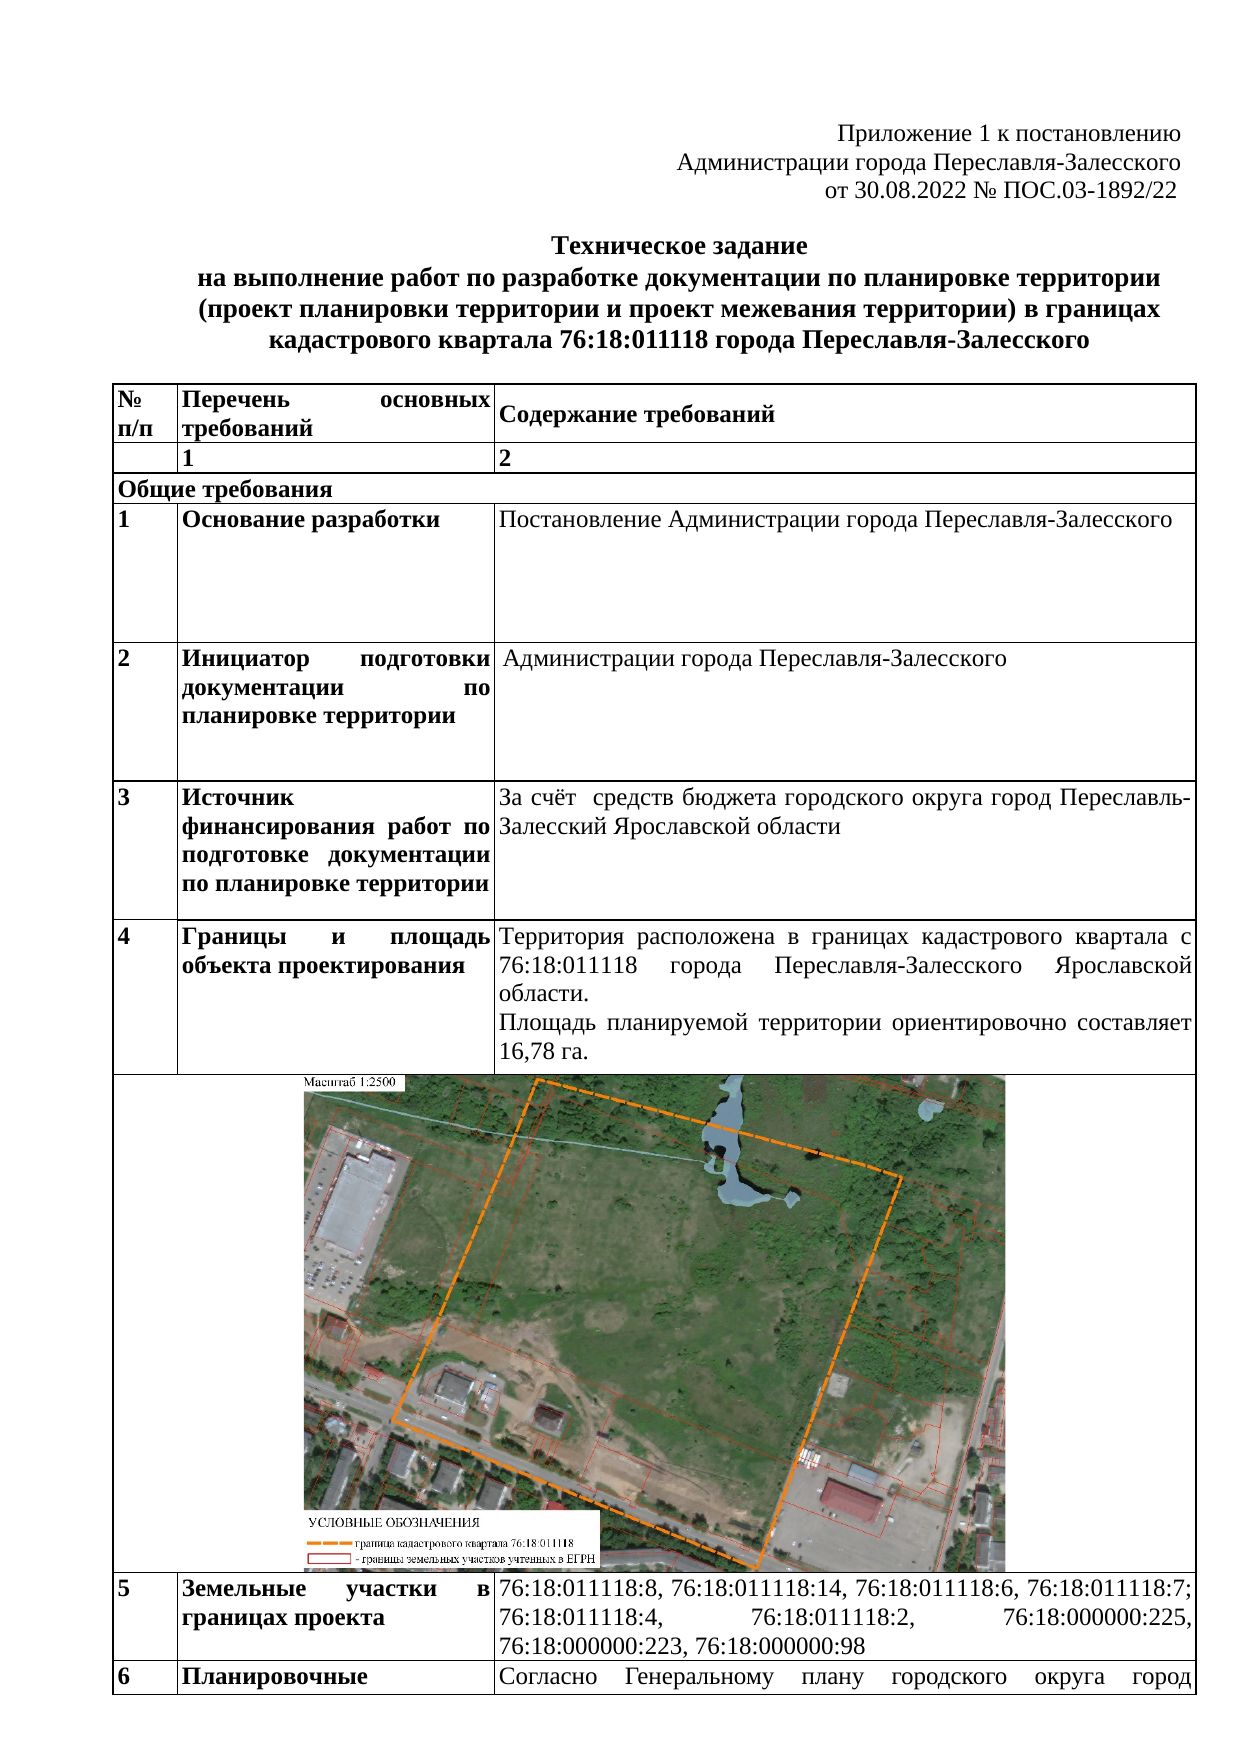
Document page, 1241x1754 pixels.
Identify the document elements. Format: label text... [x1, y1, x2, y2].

text от 30.08.2022 № ПОС.03-1892/22 [767, 176, 1177, 204]
table_cell 6 [114, 1661, 177, 1694]
table_cell [114, 443, 177, 472]
table_cell 1 [178, 443, 494, 472]
table_cell 1 [114, 504, 177, 641]
table_header № п/п [114, 385, 177, 442]
table_cell 76:18:011118:8, 76:18:011118:14, 76:18:011118:6, 76:18:011118:7; 76:18:011118:4, 76:18:011118:2, 76:18:000000:225, 76:18:000000:223, 76:18:000000:98 [495, 1573, 1195, 1659]
table_cell [1006, 1075, 1195, 1572]
table_cell 2 [114, 643, 177, 780]
table_cell Основание разработки [178, 504, 494, 641]
table_cell Администрации города Переславля-Залесского [495, 643, 1195, 780]
table_cell Источник финансирования работ по подготовке документации по планировке территории [178, 782, 494, 919]
table_cell 5 [114, 1573, 177, 1659]
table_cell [178, 1661, 494, 1694]
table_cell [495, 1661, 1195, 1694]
text на выполнение работ по разработке документации по планировке территории (проект планировки территории и проект межевания территории) в границах кадастрового квартала 76:18:011118 города Переславля-Залесского [177, 261, 1181, 354]
text Техническое задание [177, 229, 1181, 261]
table_cell Земельные участки в границах проекта [178, 1573, 494, 1659]
table_cell Постановление Администрации города Переславля-Залесского [495, 504, 1195, 641]
table_cell Инициатор подготовки документации по планировке территории [178, 643, 494, 780]
table_cell Общие требования [114, 474, 1195, 502]
text Администрации города Переславля-Залесского [204, 147, 1181, 176]
table_cell Границы и площадь объекта проектирования [178, 921, 494, 1074]
table_cell 3 [114, 782, 177, 919]
table_header Перечень основных требований [178, 385, 494, 442]
table_cell 2 [495, 443, 1195, 472]
table_cell За счёт средств бюджета городского округа город Переславль-Залесский Ярославской области [495, 782, 1195, 919]
text Приложение 1 к постановлению [204, 118, 1181, 147]
table_cell [114, 1075, 303, 1572]
picture [303, 1075, 1006, 1572]
table_cell 4 [114, 920, 177, 1074]
table_header Содержание требований [495, 385, 1195, 442]
table_cell Территория расположена в границах кадастрового квартала с 76:18:011118 города Переславля-Залесского Ярославской области. Площадь планируемой территории ориентировочно составляет 16,78 га. [495, 921, 1195, 1074]
